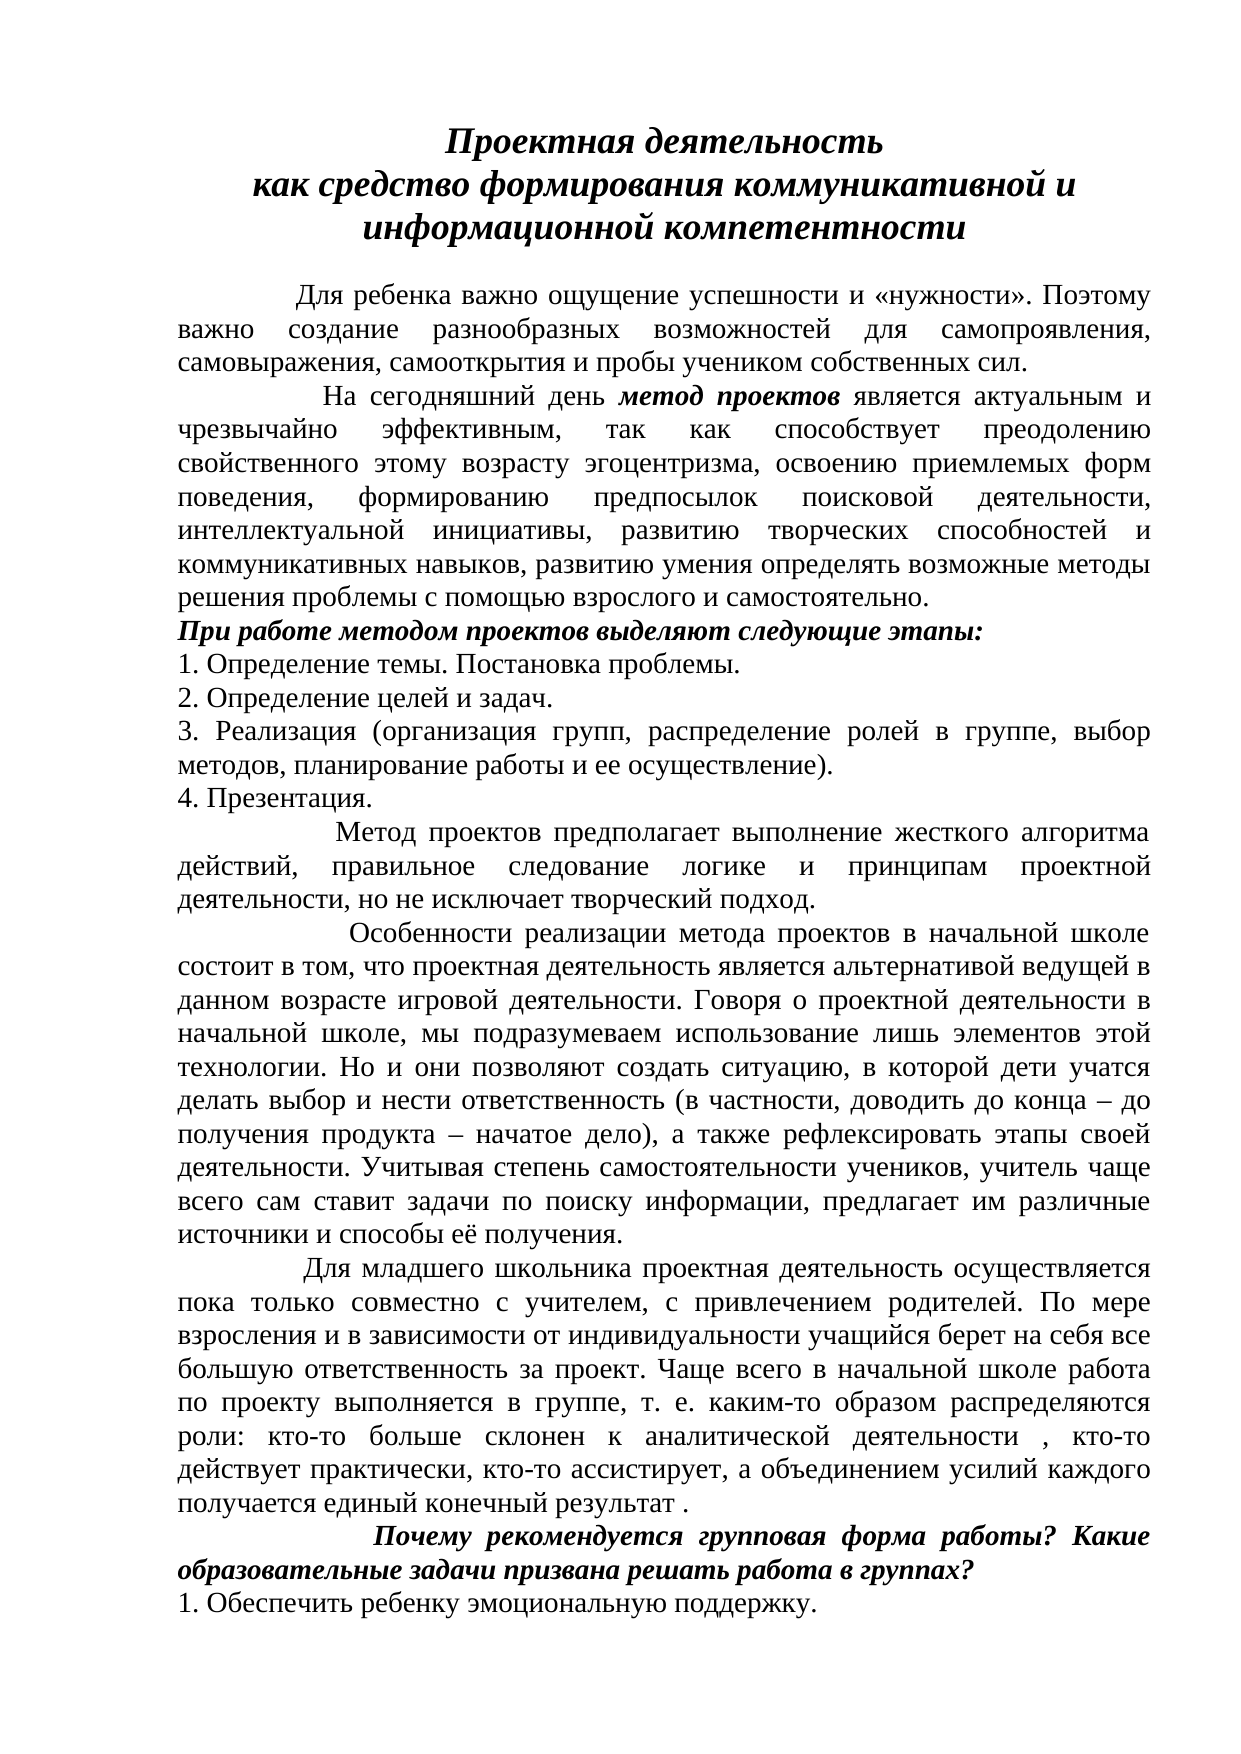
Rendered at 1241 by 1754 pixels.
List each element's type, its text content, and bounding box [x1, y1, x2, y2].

text Особенности реализации метода проектов в начальной школе состоит в том, что проектная деятельность является альтернативой ведущей в данном возрасте игровой деятельности. Говоря о проектной деятельности в начальной школе, мы подразумеваем использование лишь элементов этой технологии. Но и они позволяют создать ситуацию, в которой дети учатся делать выбор и нести ответственность (в частности, доводить до конца – до получения продукта – начатое дело), а также рефлексировать этапы своей деятельности. Учитывая степень самостоятельности учеников, учитель чаще всего сам ставит задачи по поиску информации, предлагает им различные источники и способы её получения. [177, 915, 1152, 1250]
subtitle как средство формирования коммуникативной и информационной компетентности [177, 161, 1152, 247]
text 4. Презентация. [177, 781, 1152, 814]
text Для ребенка важно ощущение успешности и «нужности». Поэтому важно создание разнообразных возможностей для самопроявления, самовыражения, самооткрытия и пробы учеником собственных сил. [177, 277, 1152, 378]
text На сегодняшний день метод проектов является актуальным и чрезвычайно эффективным, так как способствует преодолению свойственного этому возрасту эгоцентризма, освоению приемлемых форм поведения, формированию предпосылок поисковой деятельности, интеллектуальной инициативы, развитию творческих способностей и коммуникативных навыков, развитию умения определять возможные методы решения проблемы с помощью взрослого и самостоятельно. [177, 378, 1152, 613]
text Для младшего школьника проектная деятельность осуществляется пока только совместно с учителем, с привлечением родителей. По мере взросления и в зависимости от индивидуальности учащийся берет на себя все большую ответственность за проект. Чаще всего в начальной школе работа по проекту выполняется в группе, т. е. каким-то образом распределяются роли: кто-то больше склонен к аналитической деятельности , кто-то действует практически, кто-то ассистирует, а объединением усилий каждого получается единый конечный результат . [177, 1250, 1152, 1518]
text 1. Определение темы. Постановка проблемы. [177, 646, 1152, 680]
text 3. Реализация (организация групп, распределение ролей в группе, выбор методов, планирование работы и ее осуществление). [177, 713, 1152, 781]
text 2. Определение целей и задач. [177, 680, 1152, 713]
text Метод проектов предполагает выполнение жесткого алгоритма действий, правильное следование логике и принципам проектной деятельности, но не исключает творческий подход. [177, 814, 1152, 915]
subtitle Проектная деятельность [177, 118, 1152, 161]
text Почему рекомендуется групповая форма работы? Какие образовательные задачи призвана решать работа в группах? [177, 1518, 1152, 1586]
text 1. Обеспечить ребенку эмоциональную поддержку. [177, 1586, 1152, 1619]
text При работе методом проектов выделяют следующие этапы: [177, 613, 1152, 646]
